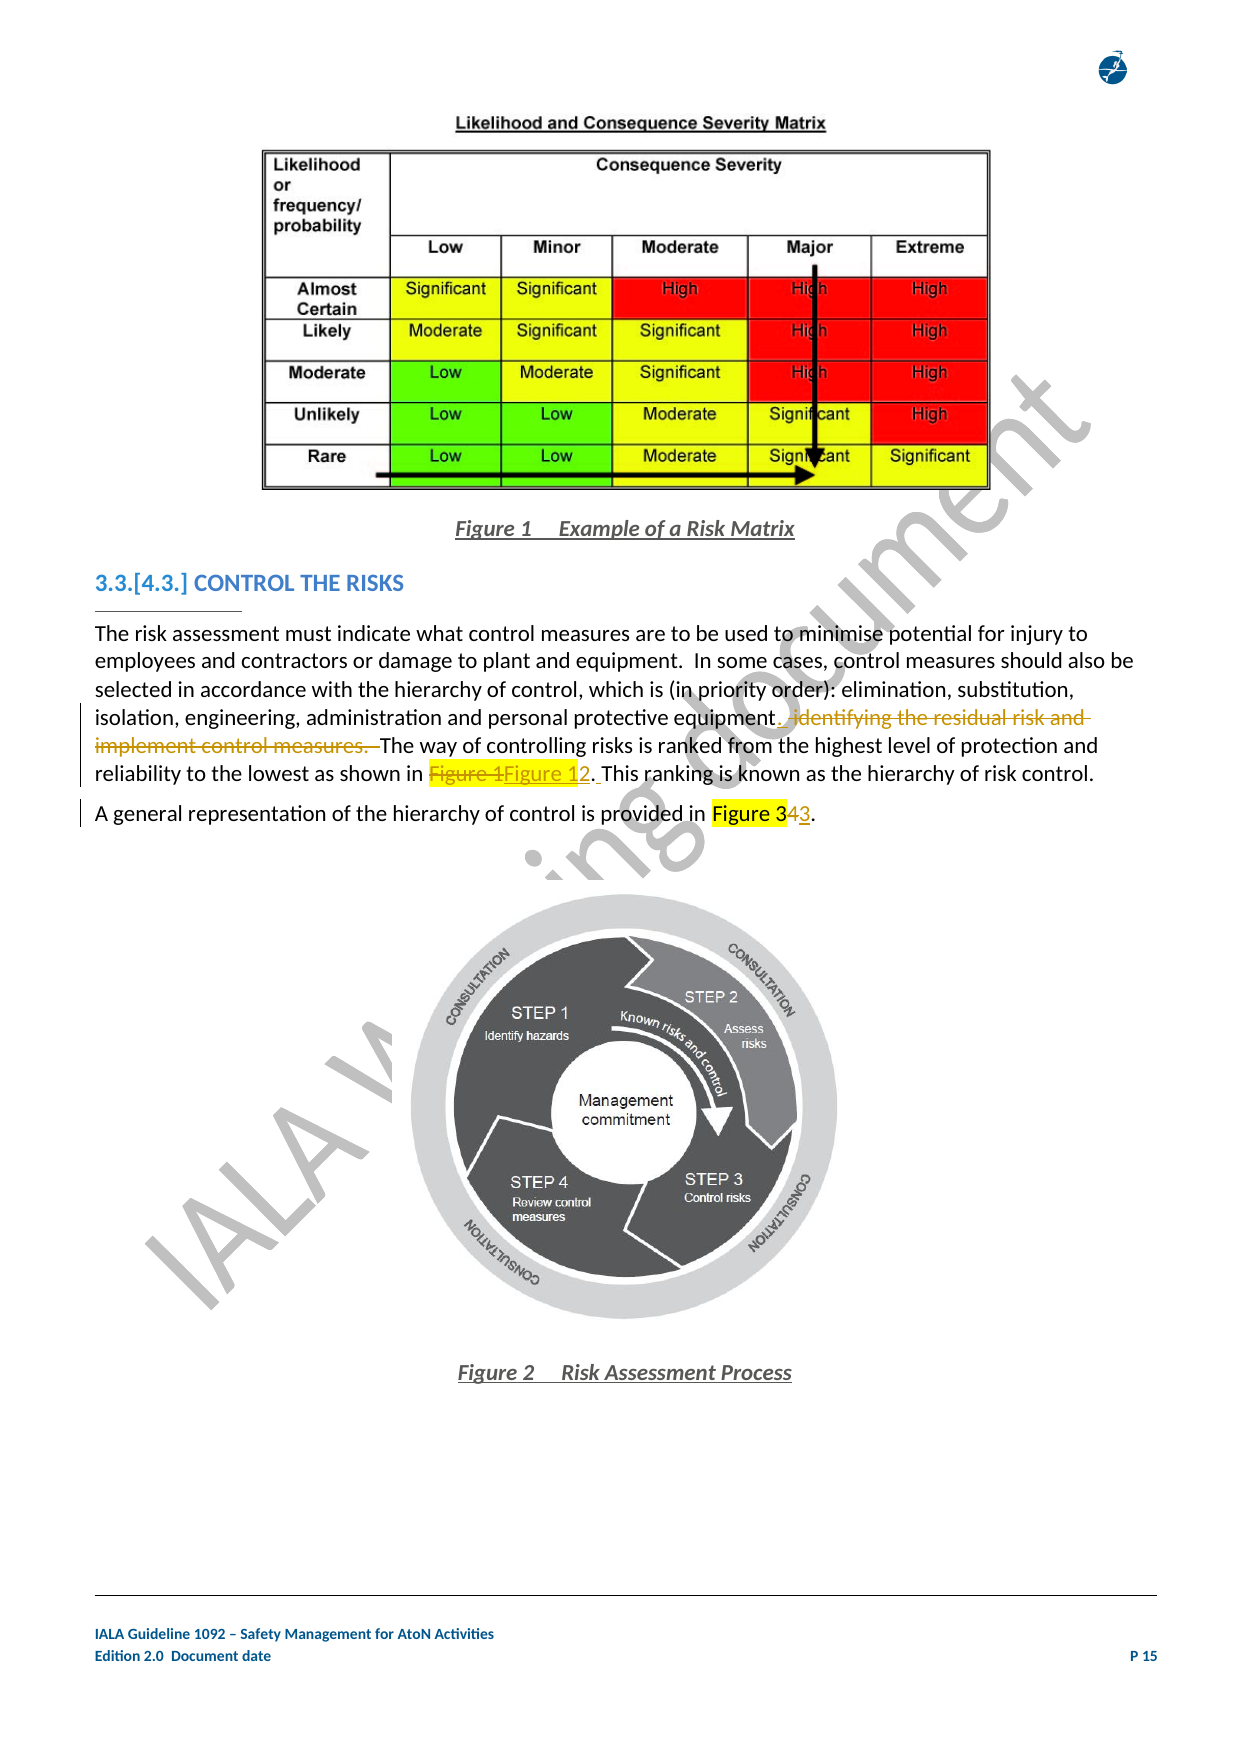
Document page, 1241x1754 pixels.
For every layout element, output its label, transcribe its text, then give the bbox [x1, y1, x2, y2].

picture [261, 113, 991, 490]
text Example of a Risk Matrix [94, 514, 1157, 542]
text A general representation of the hierarchy of control is provided in Figure . [787, 799, 1157, 827]
subtitle Control the risks [94, 567, 1157, 598]
text A general representation of the hierarchy of control is provided in Figure . [94, 799, 712, 827]
picture [1067, 0, 1186, 119]
text The risk assessment must indicate what control measures are to be used to minimise potential for injury to employees and contractors or damage to plant and equipment. In some cases, control measures should also be selected in accordance with the hierarchy of control, which is (in priority order): elimination, substitution, isolation, engineering, administration and personal protective equipmentThe way of controlling risks is ranked from the highest level of protection and reliability to the lowest as shown in .This ranking is known as the hierarchy of risk control. [94, 619, 1157, 787]
picture [392, 880, 860, 1333]
text Risk Assessment Process [94, 1358, 1157, 1386]
